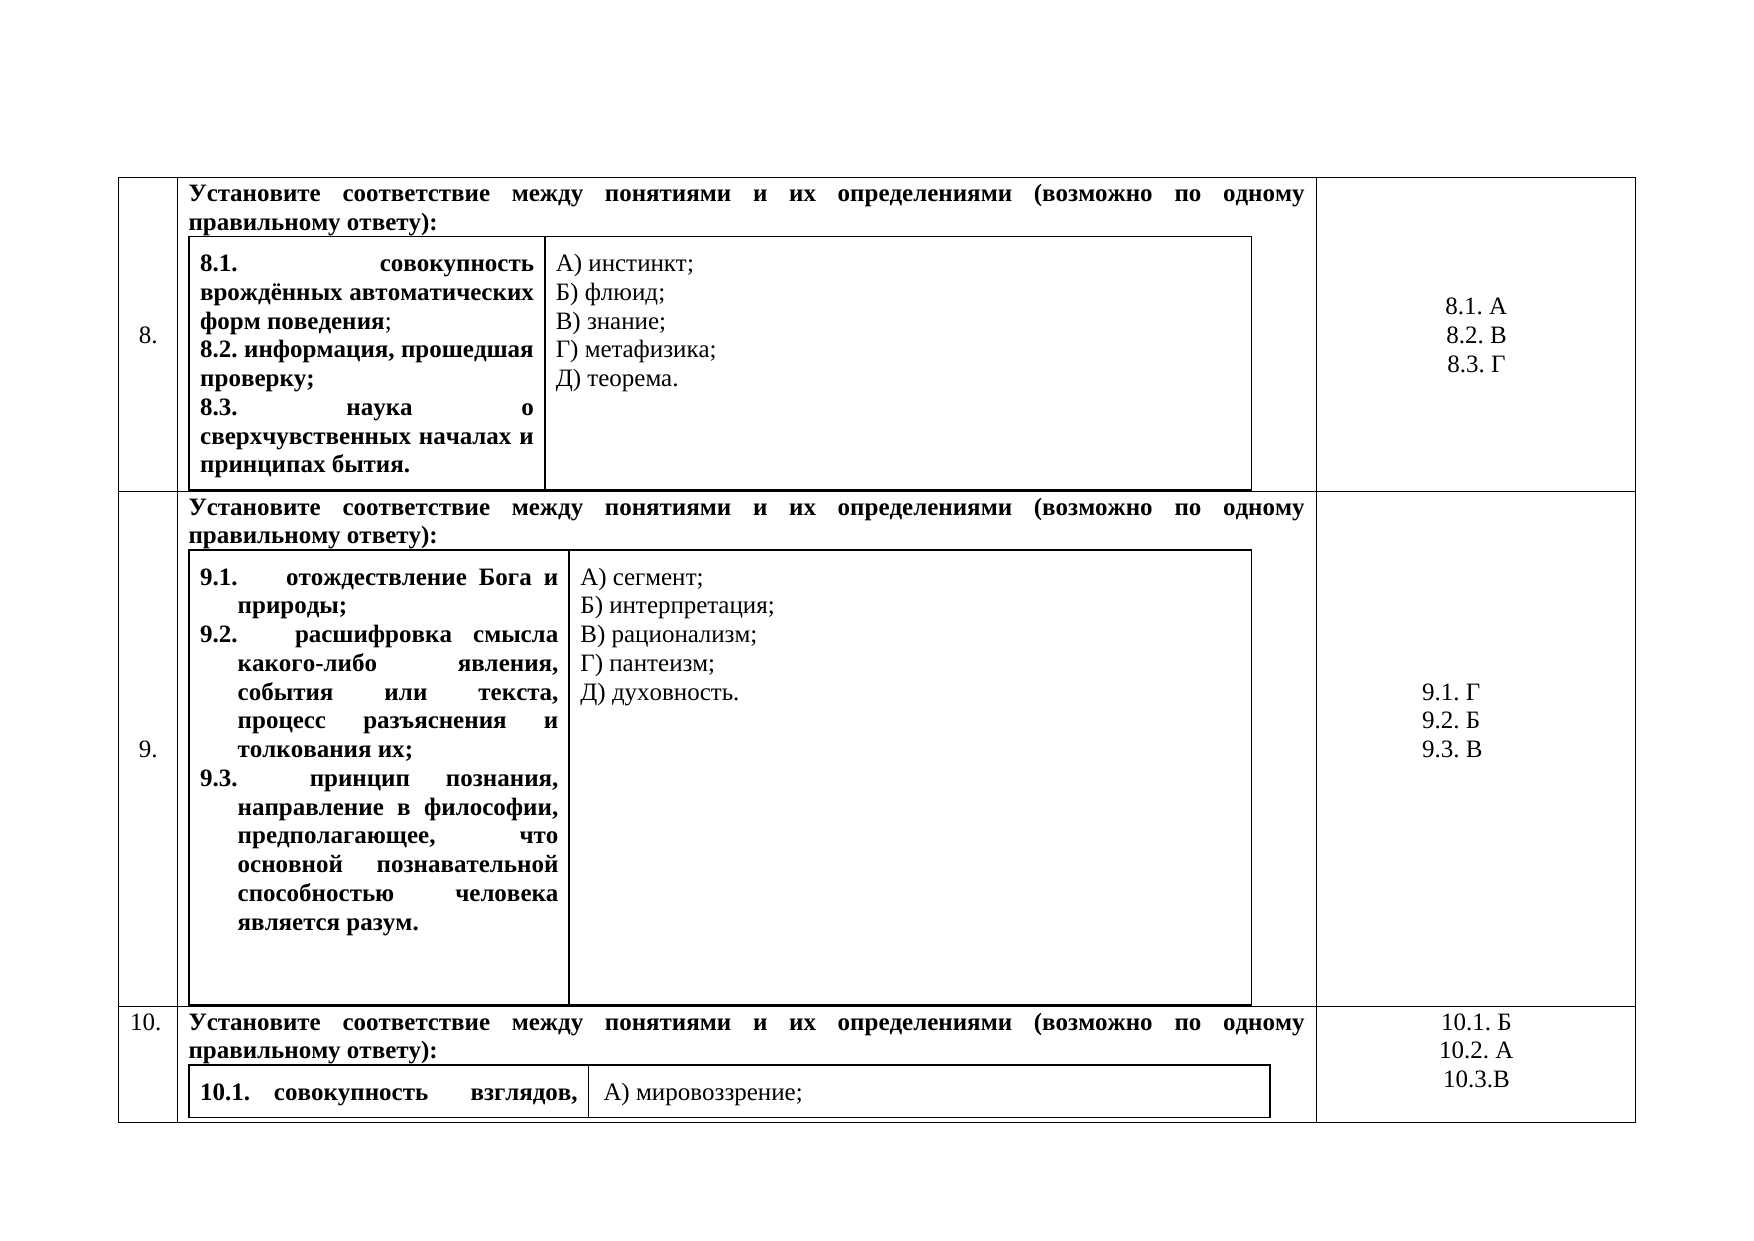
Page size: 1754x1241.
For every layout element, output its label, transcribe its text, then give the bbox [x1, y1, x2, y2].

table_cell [1317, 1007, 1635, 1122]
table_cell 9. [119, 492, 177, 1006]
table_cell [178, 178, 1316, 491]
table_cell 8. [119, 178, 177, 491]
table_cell Установите соответствие между понятиями и их определениями (возможно по одному правильному ответу): [178, 1007, 1316, 1122]
table_cell Установите соответствие между понятиями и их определениями (возможно по одному правильному ответу): [178, 492, 1316, 1006]
table_cell 8.1. А 8.2. В 8.3. Г [1317, 178, 1635, 491]
table_cell 10. [119, 1007, 177, 1122]
table_cell 9.1. Г 9.2. Б 9.3. В [1317, 492, 1635, 1006]
